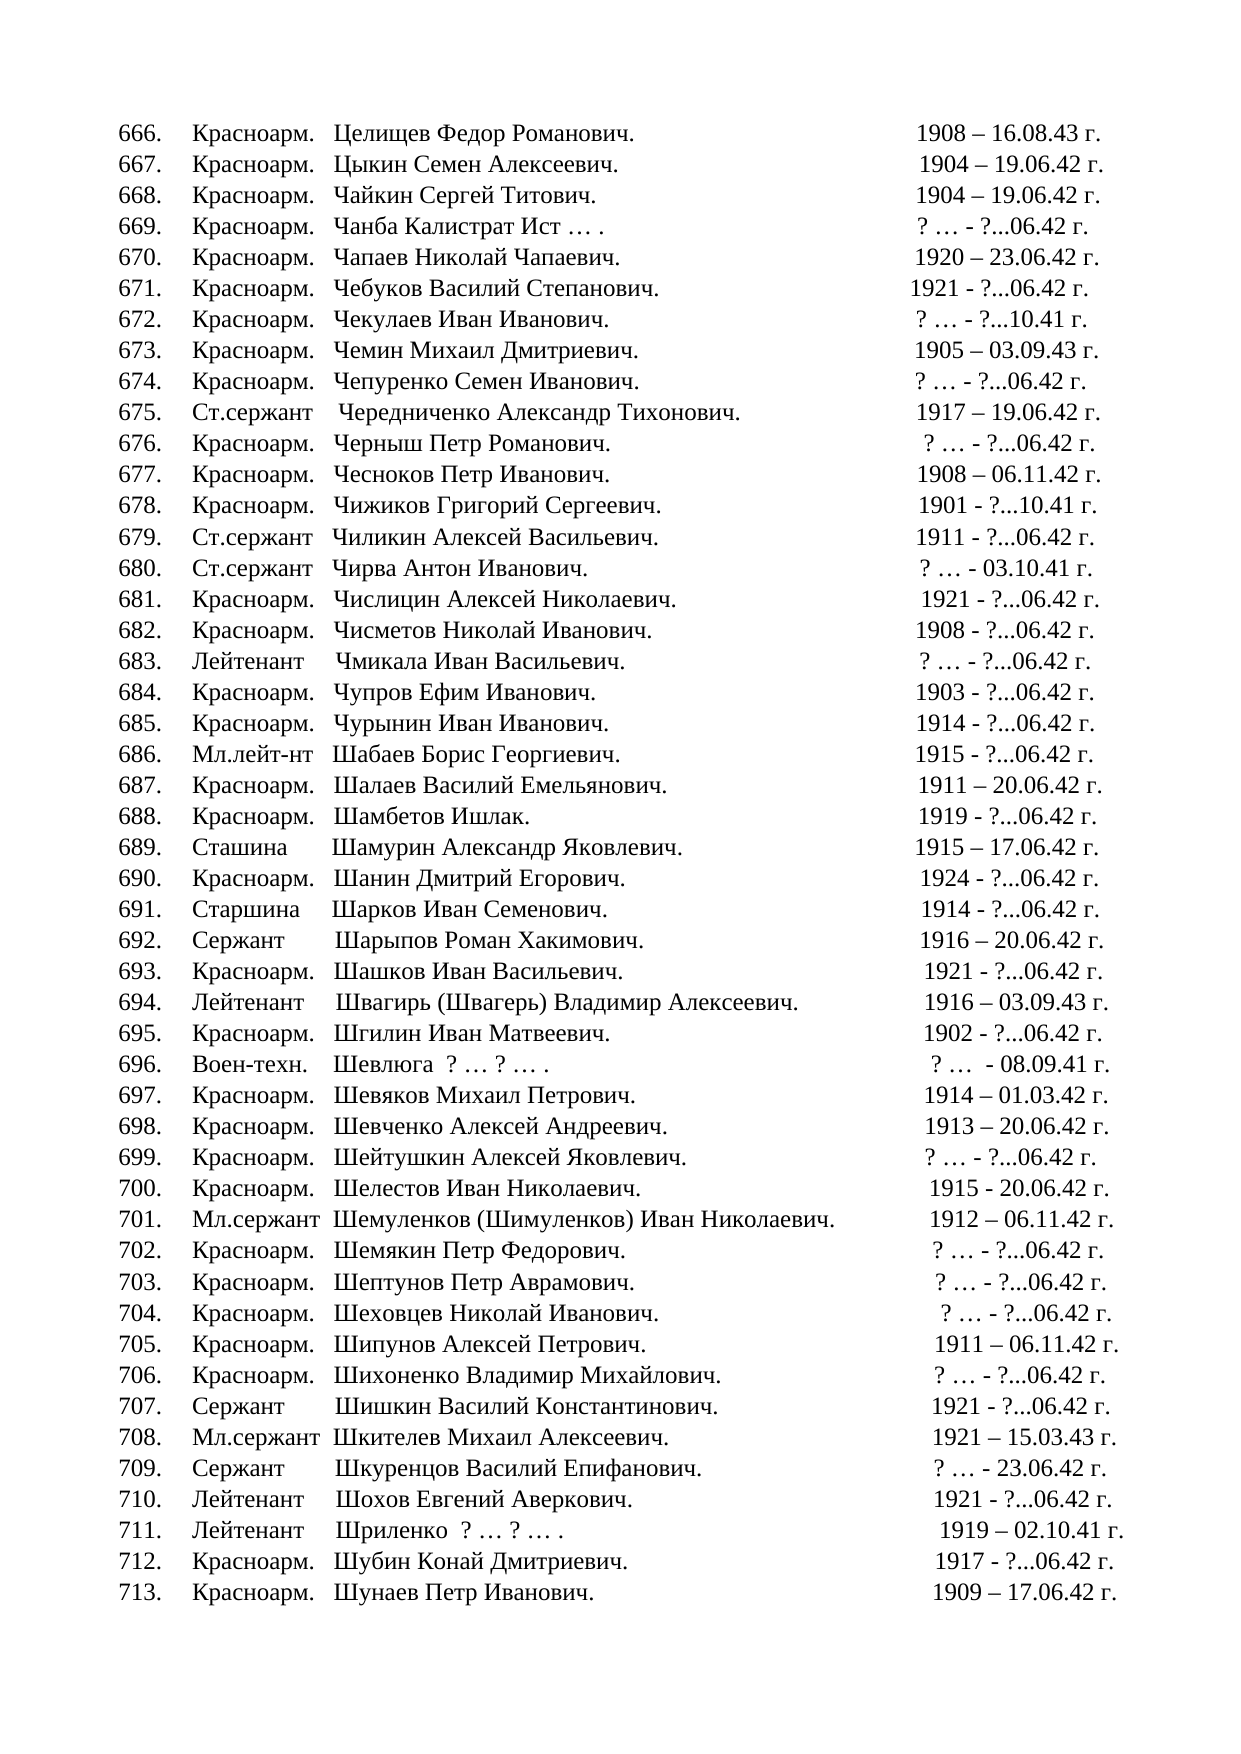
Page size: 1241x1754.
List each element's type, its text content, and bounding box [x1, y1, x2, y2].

list Красноарм. Шелестов Иван Николаевич. 1915 - 20.06.42 г. [118, 1173, 1152, 1202]
list Сержант Шкуренцов Василий Епифанович. ? … - 23.06.42 г. [118, 1453, 1152, 1482]
list Красноарм. Шевяков Михаил Петрович. 1914 – 01.03.42 г. [118, 1080, 1152, 1109]
list Ст.сержант Чередниченко Александр Тихонович. 1917 – 19.06.42 г. [118, 397, 1152, 426]
list Красноарм. Чебуков Василий Степанович. 1921 - ?...06.42 г. [118, 273, 1152, 302]
list Красноарм. Числицин Алексей Николаевич. 1921 - ?...06.42 г. [118, 584, 1152, 612]
list Красноарм. Чекулаев Иван Иванович. ? … - ?...10.41 г. [118, 304, 1152, 333]
list Красноарм. Шунаев Петр Иванович. 1909 – 17.06.42 г. [118, 1577, 1152, 1606]
list Лейтенант Швагирь (Швагерь) Владимир Алексеевич. 1916 – 03.09.43 г. [118, 987, 1152, 1016]
list Красноарм. Шашков Иван Васильевич. 1921 - ?...06.42 г. [118, 956, 1152, 985]
list Ст.сержант Чиликин Алексей Васильевич. 1911 - ?...06.42 г. [118, 522, 1152, 550]
list Красноарм. Шемякин Петр Федорович. ? … - ?...06.42 г. [118, 1236, 1152, 1264]
list Красноарм. Шипунов Алексей Петрович. 1911 – 06.11.42 г. [118, 1329, 1152, 1357]
list Красноарм. Целищев Федор Романович. 1908 – 16.08.43 г. [118, 118, 1152, 147]
list Красноарм. Шамбетов Ишлак. 1919 - ?...06.42 г. [118, 801, 1152, 830]
list Красноарм. Шгилин Иван Матвеевич. 1902 - ?...06.42 г. [118, 1018, 1152, 1047]
list Воен-техн. Шевлюга ? … ? … . ? … - 08.09.41 г. [118, 1049, 1152, 1078]
list Старшина Шарков Иван Семенович. 1914 - ?...06.42 г. [118, 894, 1152, 923]
list Красноарм. Чайкин Сергей Титович. 1904 – 19.06.42 г. [118, 180, 1152, 209]
list Красноарм. Черныш Петр Романович. ? … - ?...06.42 г. [118, 428, 1152, 457]
list Красноарм. Шанин Дмитрий Егорович. 1924 - ?...06.42 г. [118, 863, 1152, 892]
list Мл.сержант Шемуленков (Шимуленков) Иван Николаевич. 1912 – 06.11.42 г. [118, 1204, 1152, 1233]
list Мл.лейт-нт Шабаев Борис Георгиевич. 1915 - ?...06.42 г. [118, 739, 1152, 768]
list Красноарм. Шейтушкин Алексей Яковлевич. ? … - ?...06.42 г. [118, 1142, 1152, 1171]
list Красноарм. Шалаев Василий Емельянович. 1911 – 20.06.42 г. [118, 770, 1152, 799]
list Сержант Шишкин Василий Константинович. 1921 - ?...06.42 г. [118, 1391, 1152, 1419]
list Сташина Шамурин Александр Яковлевич. 1915 – 17.06.42 г. [118, 832, 1152, 861]
list Красноарм. Чесноков Петр Иванович. 1908 – 06.11.42 г. [118, 459, 1152, 488]
list Лейтенант Шохов Евгений Аверкович. 1921 - ?...06.42 г. [118, 1484, 1152, 1513]
list Красноарм. Чепуренко Семен Иванович. ? … - ?...06.42 г. [118, 366, 1152, 395]
list Красноарм. Шихоненко Владимир Михайлович. ? … - ?...06.42 г. [118, 1360, 1152, 1388]
list Красноарм. Чисметов Николай Иванович. 1908 - ?...06.42 г. [118, 615, 1152, 643]
list Красноарм. Чурынин Иван Иванович. 1914 - ?...06.42 г. [118, 708, 1152, 737]
list Красноарм. Шевченко Алексей Андреевич. 1913 – 20.06.42 г. [118, 1111, 1152, 1140]
list Красноарм. Чанба Калистрат Ист … . ? … - ?...06.42 г. [118, 211, 1152, 240]
list Красноарм. Шептунов Петр Аврамович. ? … - ?...06.42 г. [118, 1267, 1152, 1295]
list Красноарм. Цыкин Семен Алексеевич. 1904 – 19.06.42 г. [118, 149, 1152, 178]
list Красноарм. Чижиков Григорий Сергеевич. 1901 - ?...10.41 г. [118, 491, 1152, 519]
list Сержант Шарыпов Роман Хакимович. 1916 – 20.06.42 г. [118, 925, 1152, 954]
list Красноарм. Шубин Конай Дмитриевич. 1917 - ?...06.42 г. [118, 1546, 1152, 1575]
list Красноарм. Чемин Михаил Дмитриевич. 1905 – 03.09.43 г. [118, 335, 1152, 364]
list Ст.сержант Чирва Антон Иванович. ? … - 03.10.41 г. [118, 553, 1152, 581]
list Лейтенант Шриленко ? … ? … . 1919 – 02.10.41 г. [118, 1515, 1152, 1544]
list Лейтенант Чмикала Иван Васильевич. ? … - ?...06.42 г. [118, 646, 1152, 674]
list Красноарм. Чапаев Николай Чапаевич. 1920 – 23.06.42 г. [118, 242, 1152, 271]
list Красноарм. Чупров Ефим Иванович. 1903 - ?...06.42 г. [118, 677, 1152, 706]
list Красноарм. Шеховцев Николай Иванович. ? … - ?...06.42 г. [118, 1298, 1152, 1326]
list Мл.сержант Шкителев Михаил Алексеевич. 1921 – 15.03.43 г. [118, 1422, 1152, 1451]
